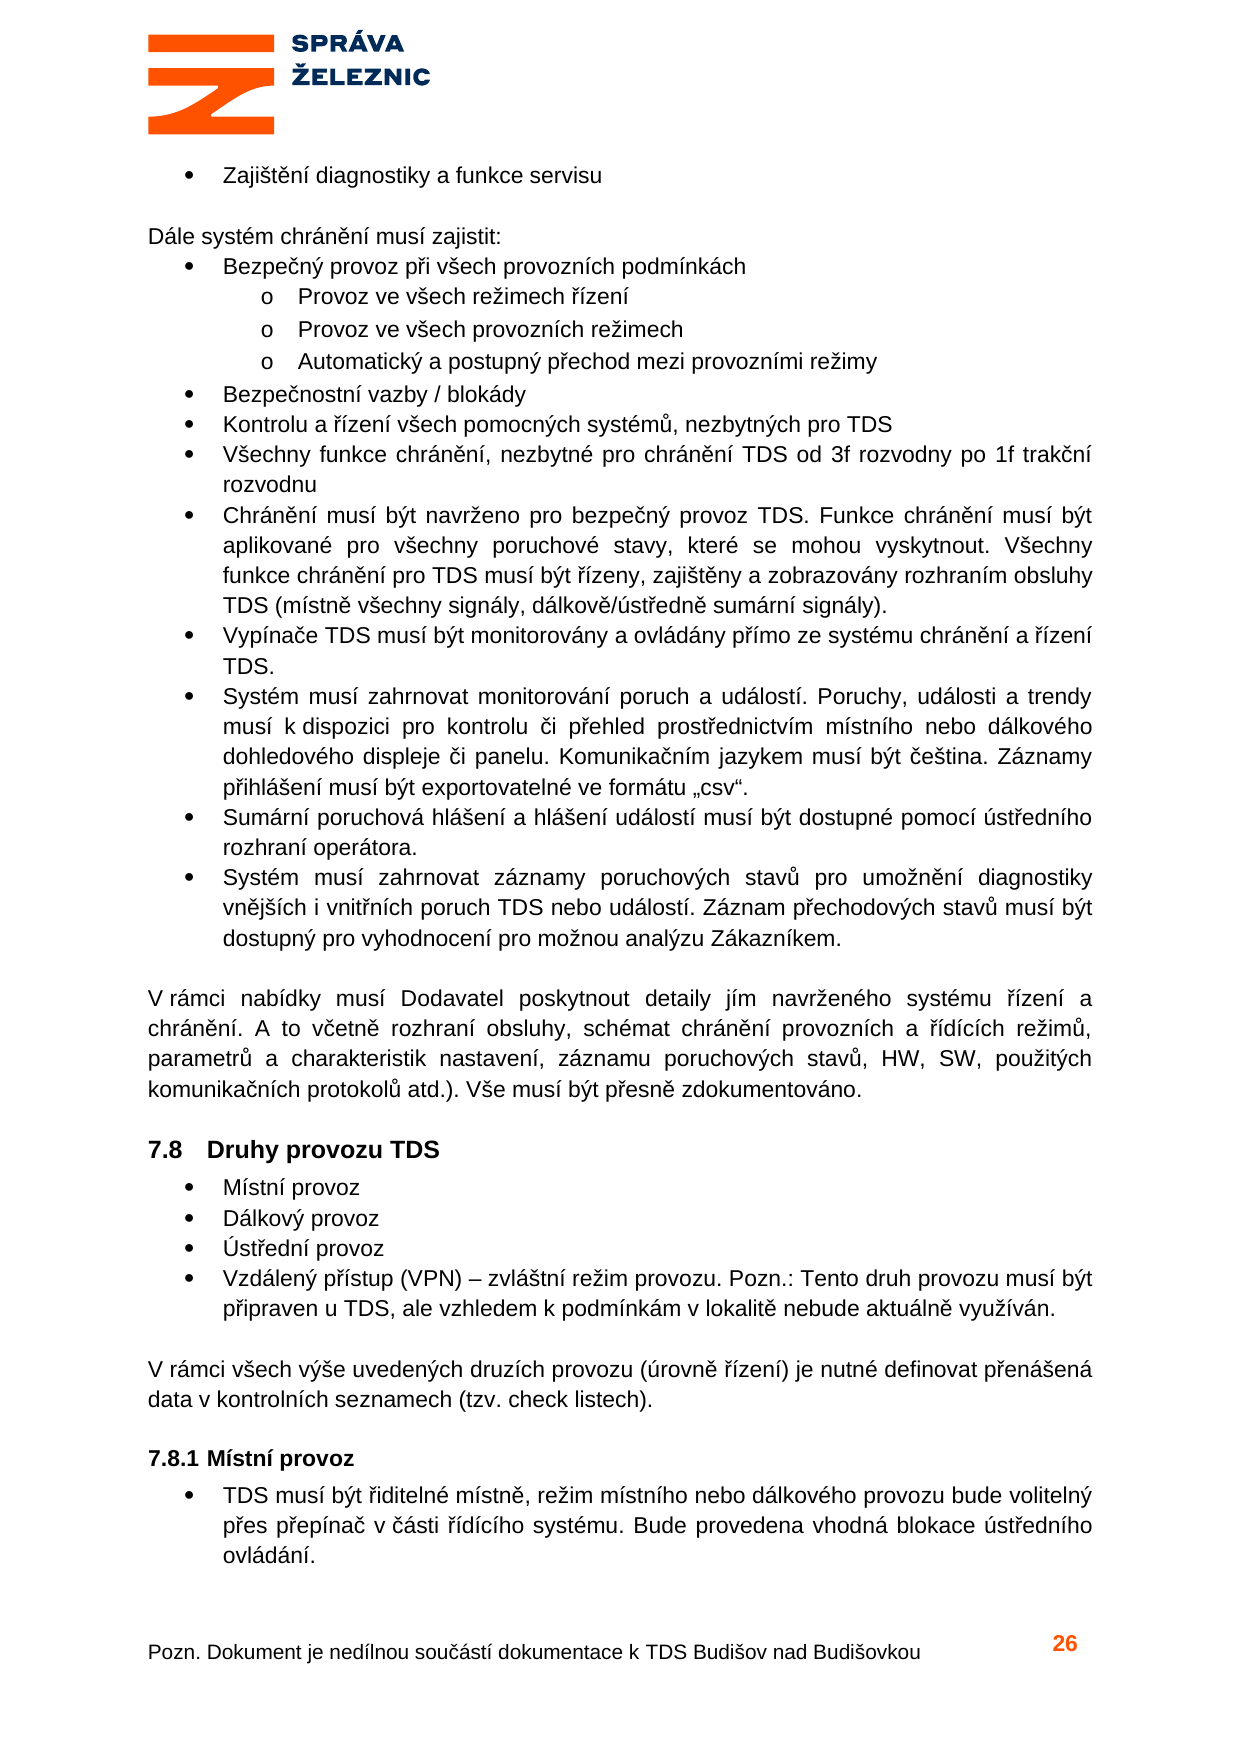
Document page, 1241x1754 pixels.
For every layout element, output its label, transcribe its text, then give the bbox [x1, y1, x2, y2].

text Ústřední provoz [185, 1235, 1093, 1261]
text Místní provoz [185, 1174, 1093, 1201]
text V rámci nabídky musí Dodavatel poskytnout detaily jím navrženého systému řízení a chránění. A to včetně rozhraní obsluhy, schémat chránění provozních a řídících režimů, parametrů a charakteristik nastavení, záznamu poruchových stavů, HW, SW, použitých komunikačních protokolů atd.). Vše musí být přesně zdokumentováno. [148, 985, 1093, 1102]
text TDS musí být řiditelné místně, režim místního nebo dálkového provozu bude volitelný přes přepínač v části řídícího systému. Bude provedena vhodná blokace ústředního ovládání. [185, 1482, 1093, 1568]
text Provoz ve všech provozních režimech [260, 316, 1093, 344]
text Bezpečnostní vazby / blokády [185, 381, 1093, 407]
text Chránění musí být navrženo pro bezpečný provoz TDS. Funkce chránění musí být aplikované pro všechny poruchové stavy, které se mohou vyskytnout. Všechny funkce chránění pro TDS musí být řízeny, zajištěny a zobrazovány rozhraním obsluhy TDS (místně všechny signály, dálkově/ústředně sumární signály). [185, 502, 1093, 619]
text Zajištění diagnostiky a funkce servisu [185, 162, 1093, 189]
text Vypínače TDS musí být monitorovány a ovládány přímo ze systému chránění a řízení TDS. [185, 622, 1093, 679]
text Dálkový provoz [185, 1204, 1093, 1231]
text Druhy provozu TDS [148, 1135, 1093, 1164]
text Systém musí zahrnovat monitorování poruch a událostí. Poruchy, události a trendy musí k dispozici pro kontrolu či přehled prostřednictvím místního nebo dálkového dohledového displeje či panelu. Komunikačním jazykem musí být čeština. Záznamy přihlášení musí být exportovatelné ve formátu „csv“. [185, 683, 1093, 800]
text Systém musí zahrnovat záznamy poruchových stavů pro umožnění diagnostiky vnějších i vnitřních poruch TDS nebo událostí. Záznam přechodových stavů musí být dostupný pro vyhodnocení pro možnou analýzu Zákazníkem. [185, 864, 1093, 951]
text Všechny funkce chránění, nezbytné pro chránění TDS od 3f rozvodny po 1f trakční rozvodnu [185, 441, 1093, 498]
text Bezpečný provoz při všech provozních podmínkách [185, 253, 1093, 279]
text Sumární poruchová hlášení a hlášení událostí musí být dostupné pomocí ústředního rozhraní operátora. [185, 804, 1093, 860]
text Místní provoz [148, 1445, 1093, 1471]
text V rámci všech výše uvedených druzích provozu (úrovně řízení) je nutné definovat přenášená data v kontrolních seznamech (tzv. check listech). [148, 1356, 1093, 1412]
text Automatický a postupný přechod mezi provozními režimy [260, 348, 1093, 377]
text Provoz ve všech režimech řízení [260, 283, 1093, 312]
text Kontrolu a řízení všech pomocných systémů, nezbytných pro TDS [185, 411, 1093, 437]
text Dále systém chránění musí zajistit: [148, 223, 1093, 249]
text Vzdálený přístup (VPN) – zvláštní režim provozu. Pozn.: Tento druh provozu musí být připraven u TDS, ale vzhledem k podmínkám v lokalitě nebude aktuálně využíván. [185, 1265, 1093, 1321]
